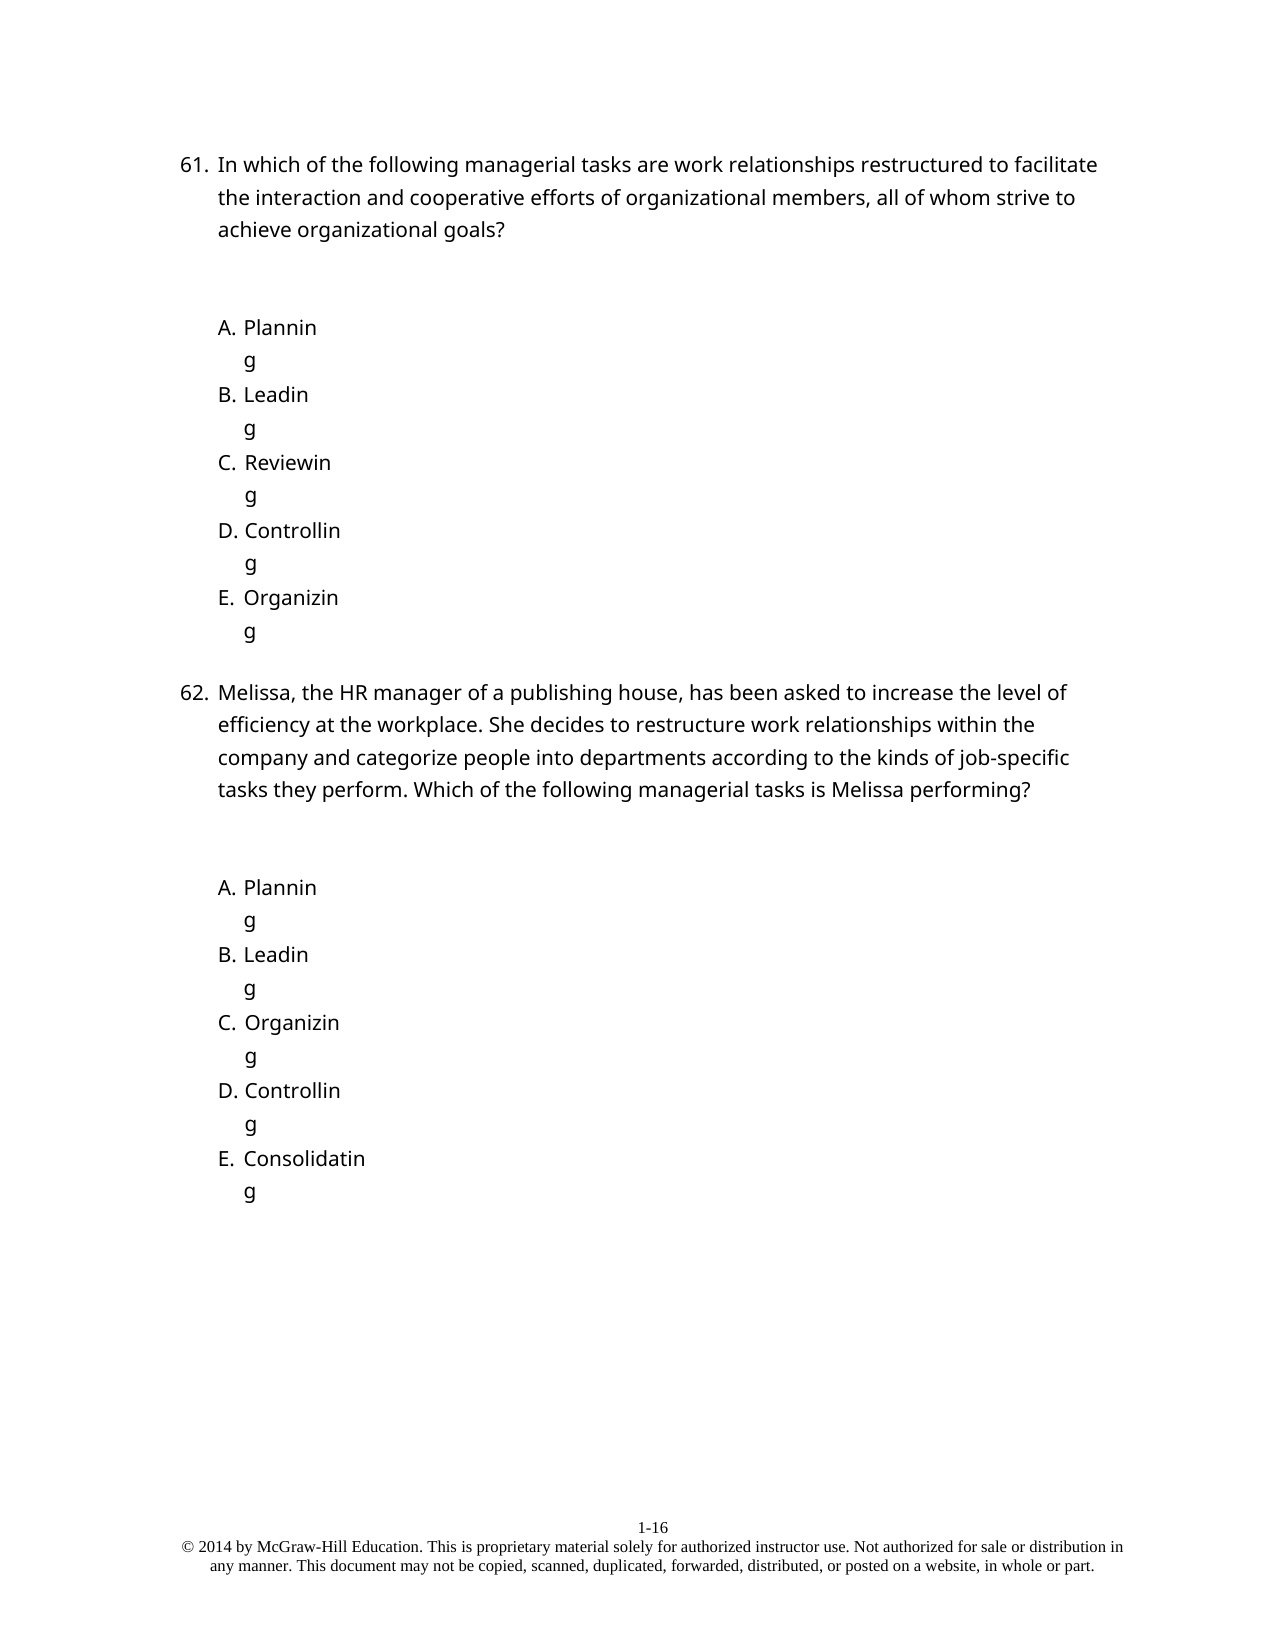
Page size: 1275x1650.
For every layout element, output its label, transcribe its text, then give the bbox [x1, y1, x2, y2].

table_header 62. [180, 678, 218, 1209]
table_header 61. [180, 150, 218, 648]
table_header In which of the following managerial tasks are work relationships restructured to facilitate the interaction and cooperative efforts of organizational members, all of whom strive to achieve organizational goals? [218, 150, 1125, 648]
table_header Melissa, the HR manager of a publishing house, has been asked to increase the level of efficiency at the workplace. She decides to restructure work relationships within the company and categorize people into departments according to the kinds of job-specific tasks they perform. Which of the following managerial tasks is Melissa performing? [218, 678, 1125, 1209]
